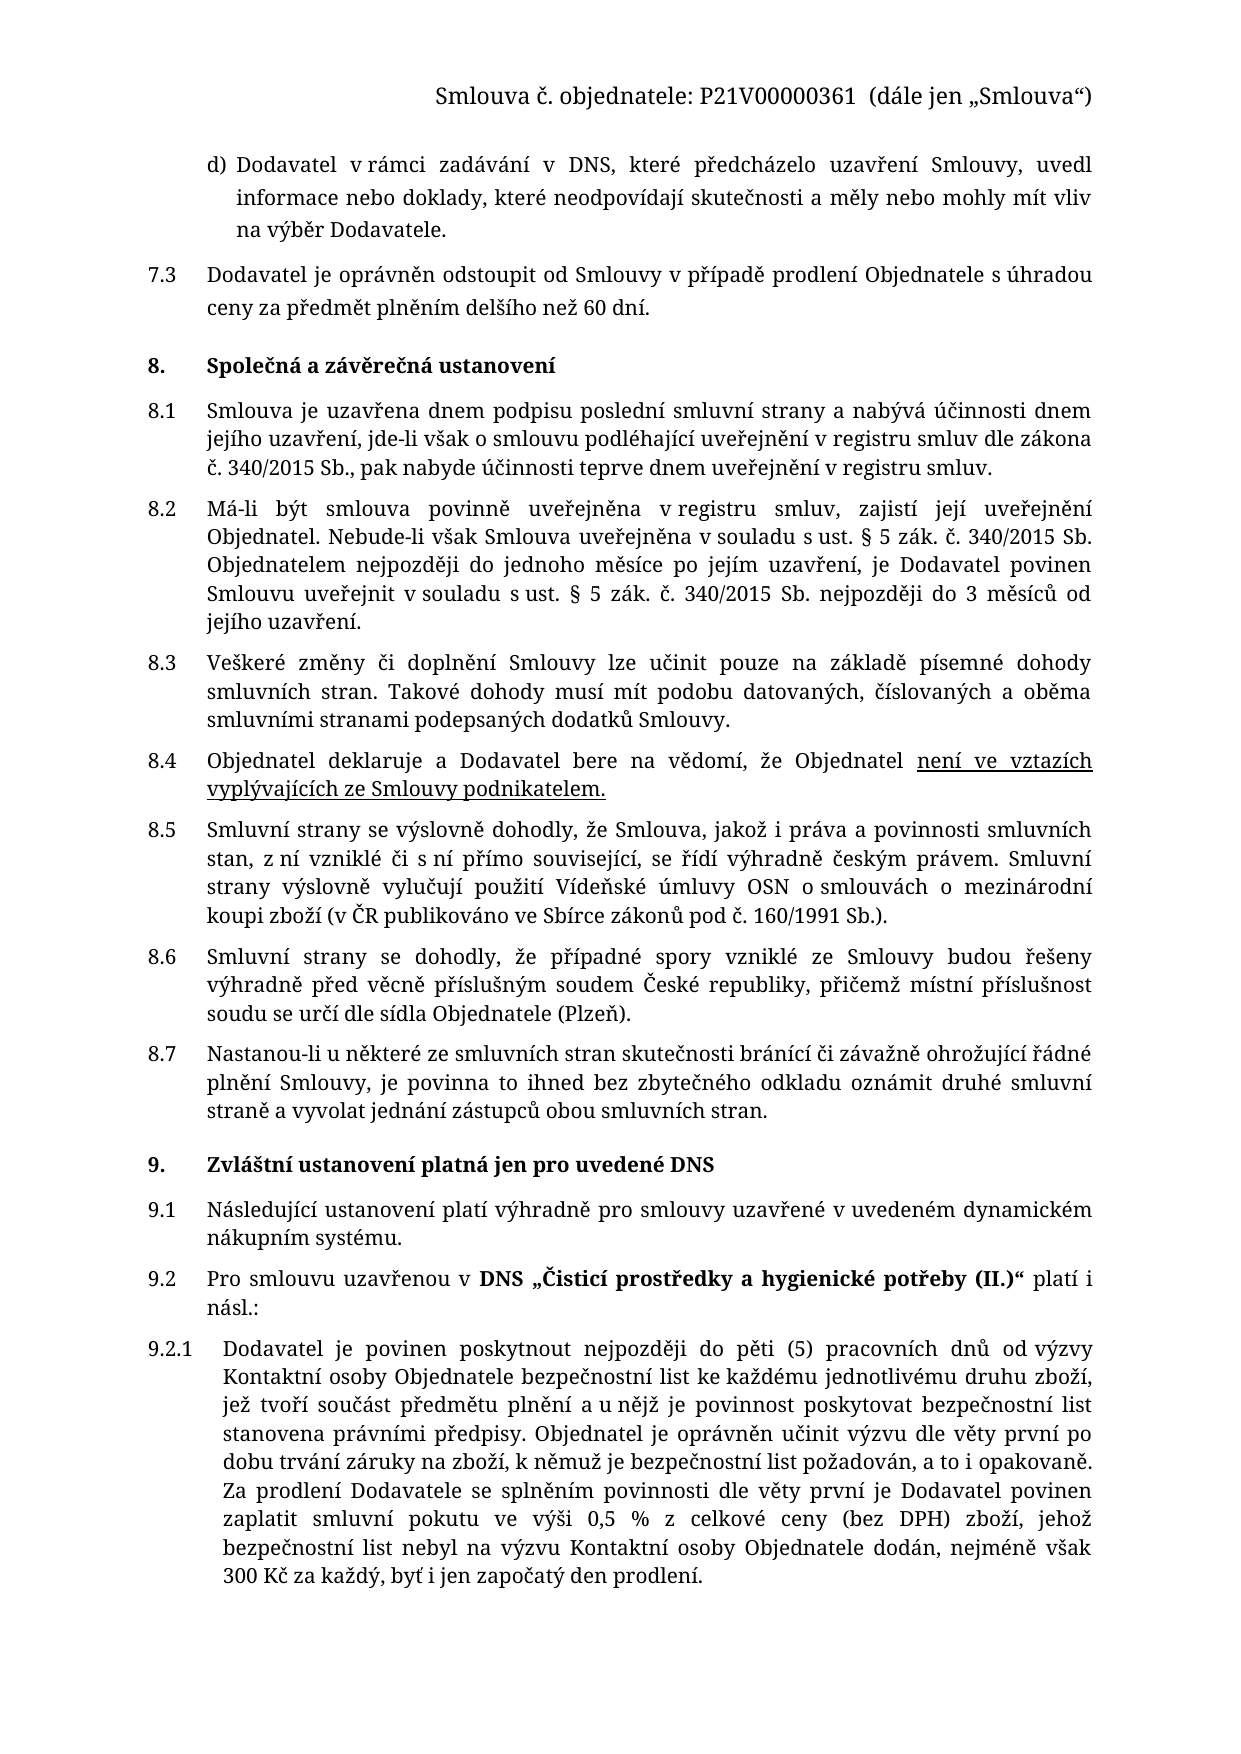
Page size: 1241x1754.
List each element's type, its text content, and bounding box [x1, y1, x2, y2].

list Smluvní strany se výslovně dohodly, že Smlouva, jakož i práva a povinnosti smluvních stan, z ní vzniklé či s ní přímo související, se řídí výhradně českým právem. Smluvní strany výslovně vylučují použití Vídeňské úmluvy OSN o smlouvách o mezinárodní koupi zboží (v ČR publikováno ve Sbírce zákonů pod č. 160/1991 Sb.). [148, 816, 1093, 929]
list Má-li být smlouva povinně uveřejněna v registru smluv, zajistí její uveřejnění Objednatel. Nebude-li však Smlouva uveřejněna v souladu s ust. § 5 zák. č. 340/2015 Sb. Objednatelem nejpozději do jednoho měsíce po jejím uzavření, je Dodavatel povinen Smlouvu uveřejnit v souladu s ust. § 5 zák. č. 340/2015 Sb. nejpozději do 3 měsíců od jejího uzavření. [148, 494, 1093, 636]
list Následující ustanovení platí výhradně pro smlouvy uzavřené v uvedeném dynamickém nákupním systému. [148, 1195, 1093, 1252]
list Zvláštní ustanovení platná jen pro uvedené DNS [148, 1150, 1093, 1178]
list Společná a závěrečná ustanovení [148, 351, 1093, 379]
list Nastanou-li u některé ze smluvních stran skutečnosti bránící či závažně ohrožující řádné plnění Smlouvy, je povinna to ihned bez zbytečného odkladu oznámit druhé smluvní straně a vyvolat jednání zástupců obou smluvních stran. [148, 1039, 1093, 1125]
list Dodavatel je oprávněn odstoupit od Smlouvy v případě prodlení Objednatele s úhradou ceny za předmět plněním delšího než 60 dní. [148, 261, 1093, 322]
list Smlouva je uzavřena dnem podpisu poslední smluvní strany a nabývá účinnosti dnem jejího uzavření, jde-li však o smlouvu podléhající uveřejnění v registru smluv dle zákona č. 340/2015 Sb., pak nabyde účinnosti teprve dnem uveřejnění v registru smluv. [148, 396, 1093, 481]
list Dodavatel je povinen poskytnout nejpozději do pěti (5) pracovních dnů od výzvy Kontaktní osoby Objednatele bezpečnostní list ke každému jednotlivému druhu zboží, jež tvoří součást předmětu plnění a u nějž je povinnost poskytovat bezpečnostní list stanovena právními předpisy. Objednatel je oprávněn učinit výzvu dle věty první po dobu trvání záruky na zboží, k němuž je bezpečnostní list požadován, a to i opakovaně. Za prodlení Dodavatele se splněním povinnosti dle věty první je Dodavatel povinen zaplatit smluvní pokutu ve výši 0,5 % z celkové ceny (bez DPH) zboží, jehož bezpečnostní list nebyl na výzvu Kontaktní osoby Objednatele dodán, nejméně však 300 Kč za každý, byť i jen započatý den prodlení. [148, 1334, 1093, 1590]
list Veškeré změny či doplnění Smlouvy lze učinit pouze na základě písemné dohody smluvních stran. Takové dohody musí mít podobu datovaných, číslovaných a oběma smluvními stranami podepsaných dodatků Smlouvy. [148, 648, 1093, 734]
list Dodavatel v rámci zadávání v DNS, které předcházelo uzavření Smlouvy, uvedl informace nebo doklady, které neodpovídají skutečnosti a měly nebo mohly mít vliv na výběr Dodavatele. [207, 150, 1093, 244]
list Smluvní strany se dohodly, že případné spory vzniklé ze Smlouvy budou řešeny výhradně před věcně příslušným soudem České republiky, přičemž místní příslušnost soudu se určí dle sídla Objednatele (Plzeň). [148, 942, 1093, 1027]
list Objednatel deklaruje a Dodavatel bere na vědomí, že Objednatel není ve vztazích vyplývajících ze Smlouvy podnikatelem. [148, 746, 1093, 803]
list Pro smlouvu uzavřenou v DNS „Čisticí prostředky a hygienické potřeby (II.)“ platí i násl.: [148, 1264, 1093, 1321]
